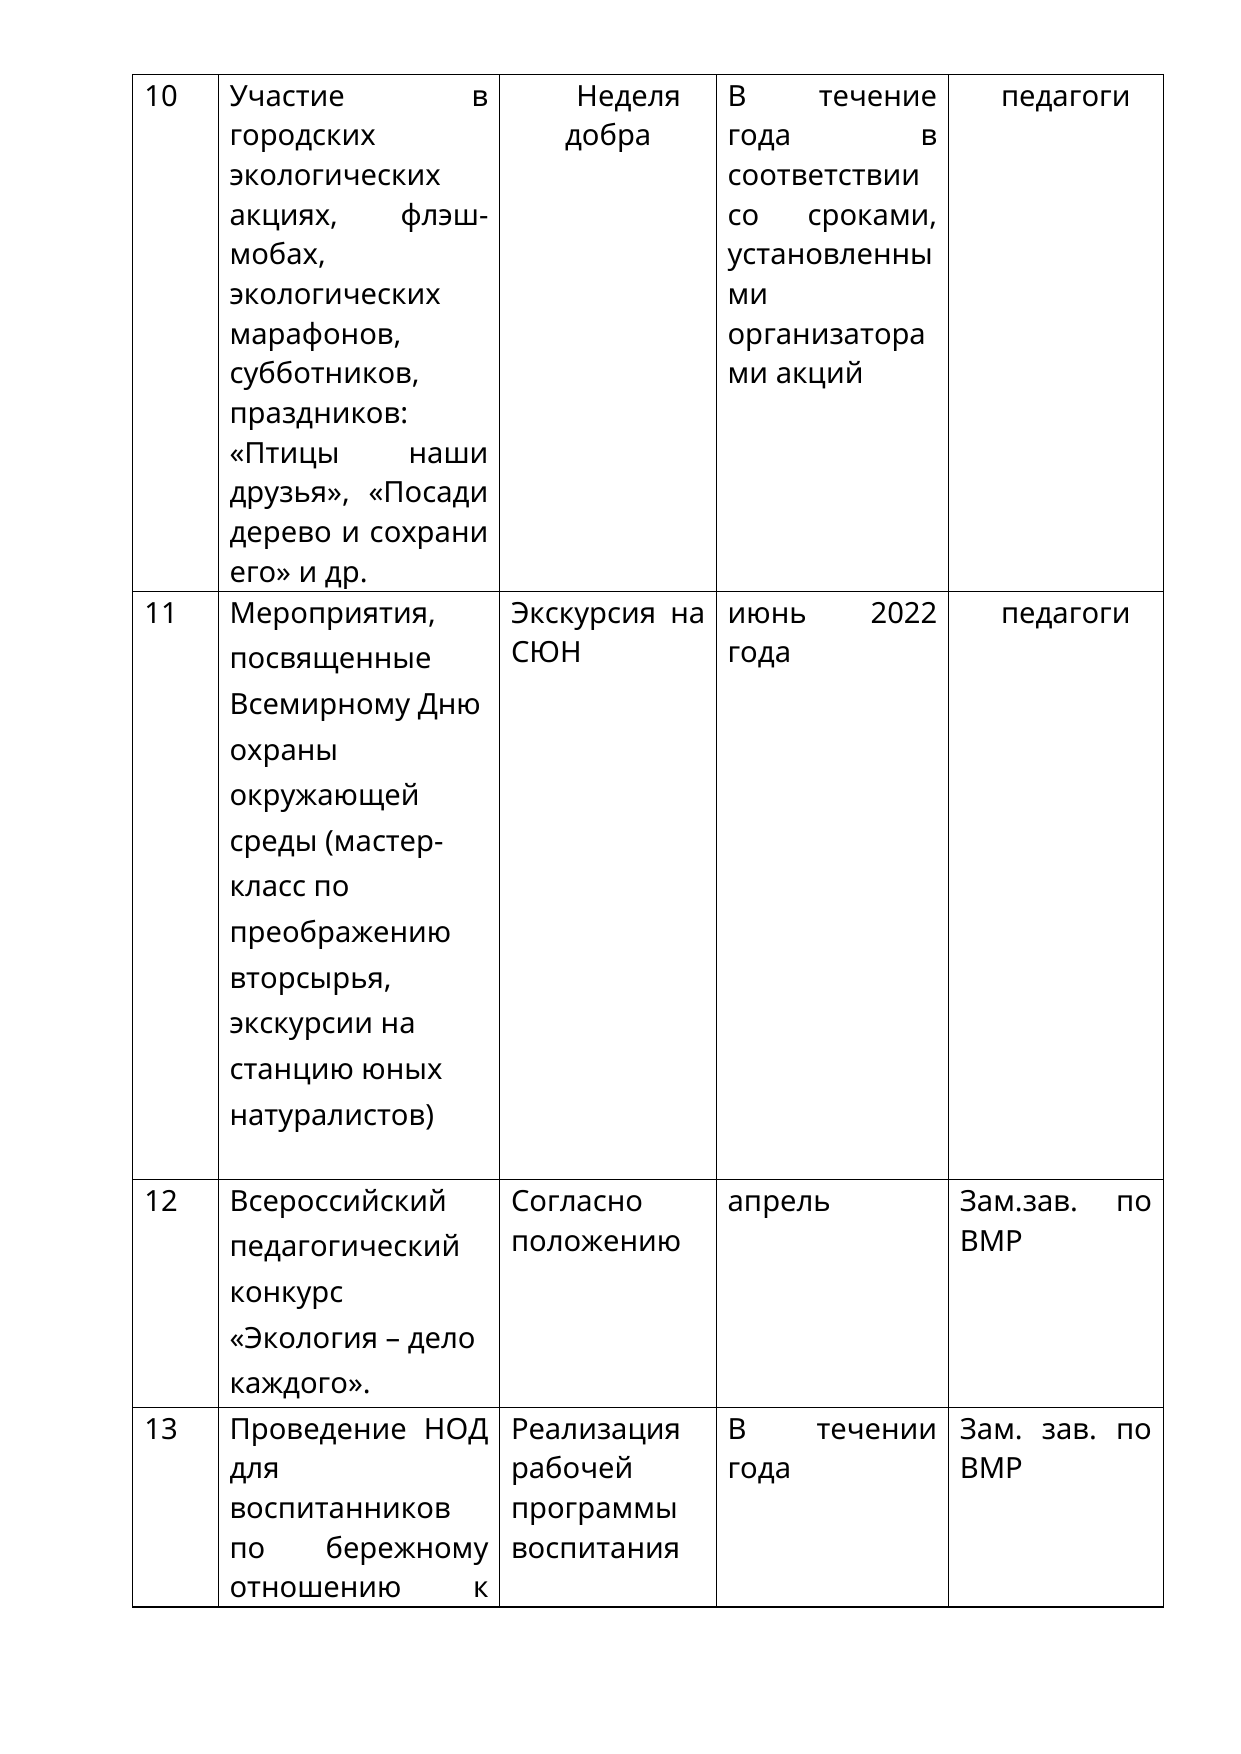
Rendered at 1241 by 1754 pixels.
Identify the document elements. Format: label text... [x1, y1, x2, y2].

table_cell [219, 1408, 499, 1606]
table_cell апрель [717, 1180, 948, 1407]
table_cell Мероприятия, посвященные Всемирному Дню охраны окружающей среды (мастер-класс по преображению вторсырья, экскурсии на станцию юных натуралистов) [219, 592, 499, 1179]
table_cell Неделя добра [500, 75, 716, 591]
table_cell Участие в городских экологических акциях, флэш-мобах, экологических марафонов, субботников, праздников: «Птицы наши друзья», «Посади дерево и сохрани его» и др. [219, 75, 499, 591]
table_cell педагоги [949, 75, 1163, 591]
table_cell Зам.зав. по ВМР [949, 1180, 1163, 1407]
table_cell В течении года [717, 1408, 948, 1606]
table_cell 10 [133, 75, 218, 591]
table_cell Экскурсия на СЮН [500, 592, 716, 1179]
table_cell педагоги [949, 592, 1163, 1179]
table_cell 12 [133, 1180, 218, 1407]
table_cell Зам. зав. по ВМР [949, 1408, 1163, 1606]
table_cell Согласно положению [500, 1180, 716, 1407]
table_cell Всероссийский педагогический конкурс «Экология – дело каждого». [219, 1180, 499, 1407]
table_cell 13 [133, 1408, 218, 1606]
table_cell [500, 1408, 716, 1606]
table_cell В течение года в соответствии со сроками, установленными организаторами акций [717, 75, 948, 591]
table_cell июнь 2022 года [717, 592, 948, 1179]
table_cell 11 [133, 592, 218, 1179]
